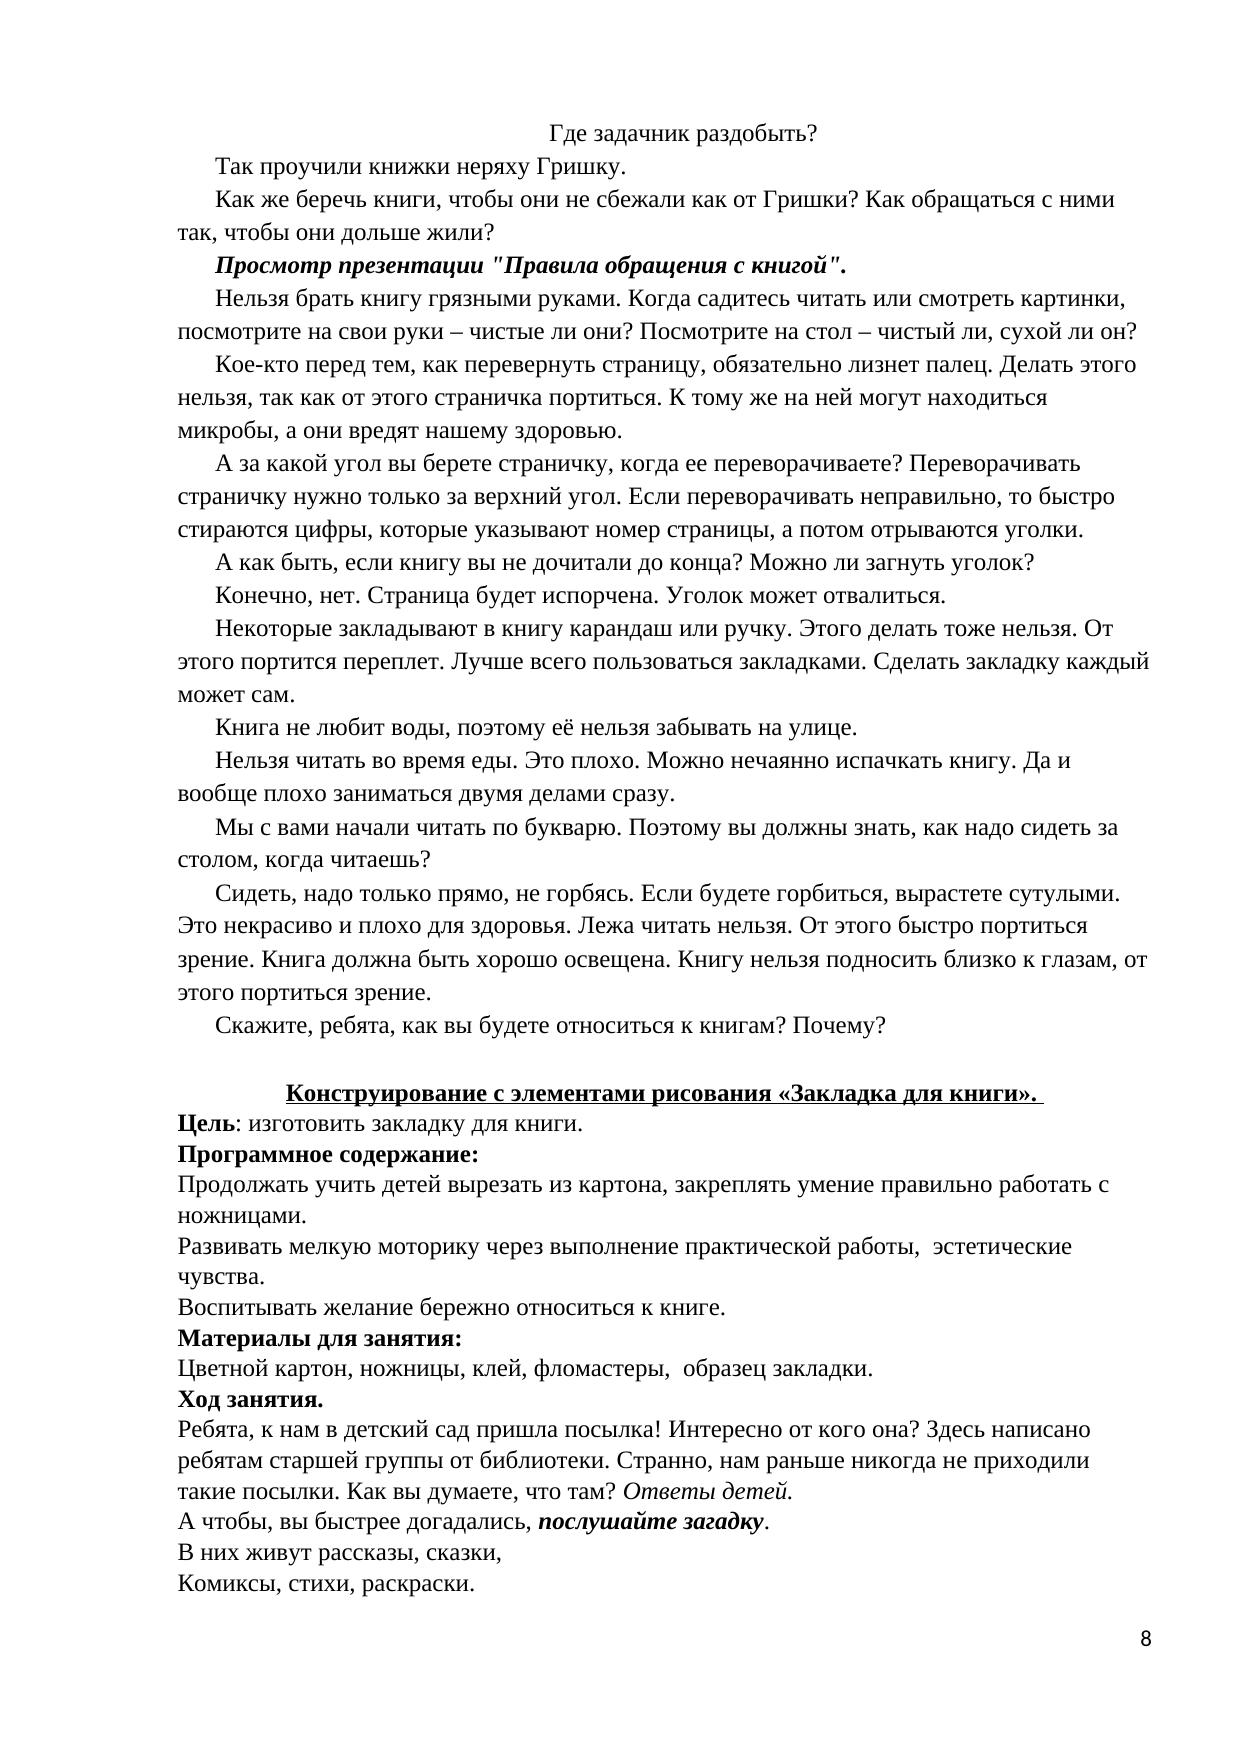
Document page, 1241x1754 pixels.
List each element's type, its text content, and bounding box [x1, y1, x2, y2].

text Так проучили книжки неряху Гришку. [177, 151, 1152, 180]
text Скажите, ребята, как вы будете относиться к книгам? Почему? [177, 1010, 1152, 1038]
text Сидеть, надо только прямо, не горбясь. Если будете горбиться, вырастете сутулыми. Это некрасиво и плохо для здоровья. Лежа читать нельзя. От этого быстро портиться зрение. Книга должна быть хорошо освещена. Книгу нельзя подносить близко к глазам, от этого портиться зрение. [177, 878, 1152, 1005]
text Как же беречь книги, чтобы они не сбежали как от Гришки? Как обращаться с ними так, чтобы они дольше жили? [177, 184, 1152, 246]
text А как быть, если книгу вы не дочитали до конца? Можно ли загнуть уголок? [177, 547, 1152, 576]
text Конструирование с элементами рисования «Закладка для книги». [177, 1076, 1152, 1106]
text Программное содержание: Продолжать учить детей вырезать из картона, закреплять умение правильно работать с ножницами. Развивать мелкую моторику через выполнение практической работы, эстетические чувства. [177, 1137, 1152, 1290]
text Мы с вами начали читать по букварю. Поэтому вы должны знать, как надо сидеть за столом, когда читаешь? [177, 812, 1152, 873]
text Кое-кто перед тем, как перевернуть страницу, обязательно лизнет палец. Делать этого нельзя, так как от этого страничка портиться. К тому же на ней могут находиться микробы, а они вредят нашему здоровью. [177, 349, 1152, 444]
text А за какой угол вы берете страничку, когда ее переворачиваете? Переворачивать страничку нужно только за верхний угол. Если переворачивать неправильно, то быстро стираются цифры, которые указывают номер страницы, а потом отрываются уголки. [177, 448, 1152, 543]
text Цель: изготовить закладку для книги. [177, 1106, 1152, 1137]
text Некоторые закладывают в книгу карандаш или ручку. Этого делать тоже нельзя. От этого портится переплет. Лучше всего пользоваться закладками. Сделать закладку каждый может сам. [177, 613, 1152, 708]
text Конечно, нет. Страница будет испорчена. Уголок может отвалиться. [177, 580, 1152, 609]
text Книга не любит воды, поэтому её нельзя забывать на улице. [177, 712, 1152, 741]
text Воспитывать желание бережно относиться к книге. Материалы для занятия: Цветной картон, ножницы, клей, фломастеры, образец закладки. Ход занятия. [177, 1290, 1152, 1413]
text Просмотр презентации "Правила обращения с книгой". [177, 250, 1152, 279]
text Нельзя читать во время еды. Это плохо. Можно нечаянно испачкать книгу. Да и вообще плохо заниматься двумя делами сразу. [177, 746, 1152, 807]
text Где задачник раздобыть? [177, 118, 1152, 147]
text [177, 1413, 1152, 1596]
text Нельзя брать книгу грязными руками. Когда садитесь читать или смотреть картинки, посмотрите на свои руки – чистые ли они? Посмотрите на стол – чистый ли, сухой ли он? [177, 283, 1152, 345]
